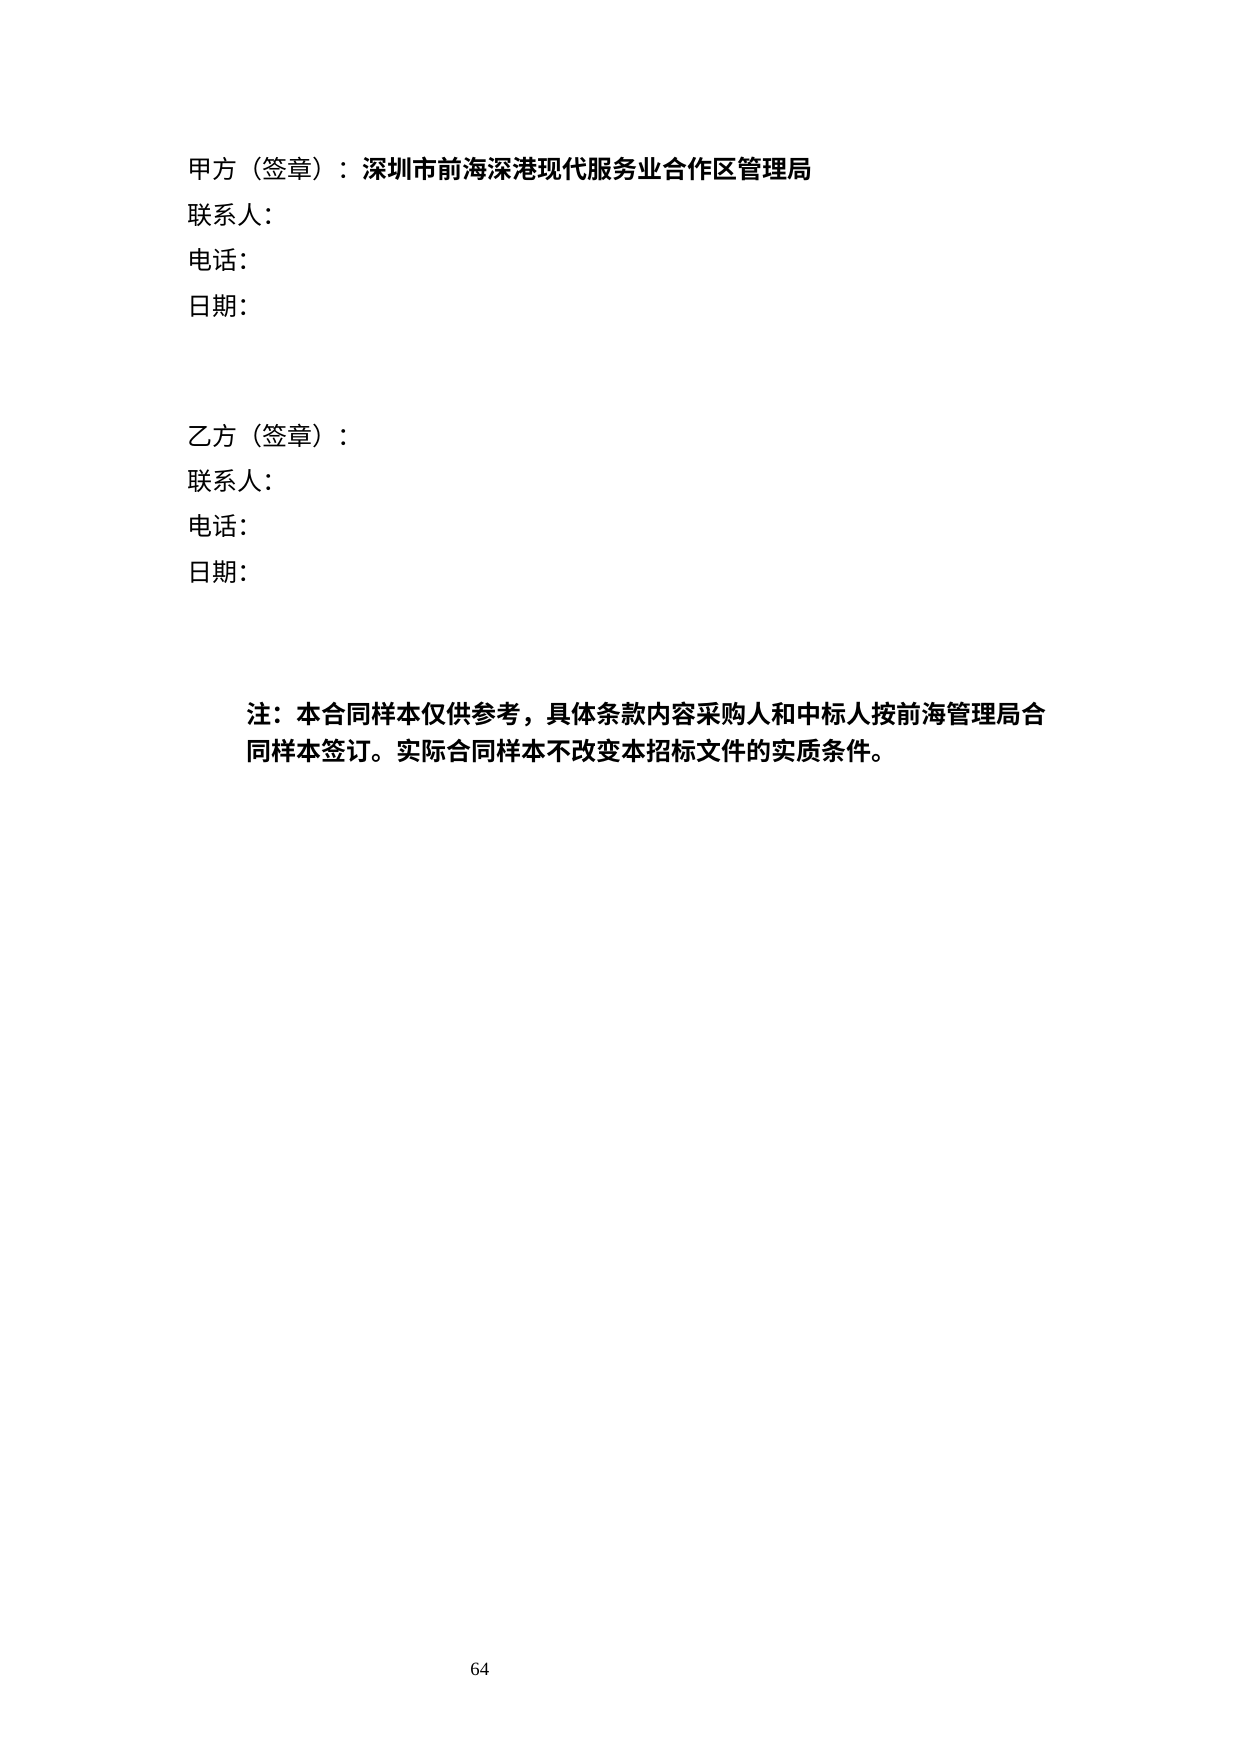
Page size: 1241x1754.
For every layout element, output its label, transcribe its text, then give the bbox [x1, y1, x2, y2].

text 电话： [187, 507, 1053, 543]
text 乙方（签章）： [187, 416, 1053, 452]
text 日期： [187, 286, 1053, 322]
text 联系人： [187, 195, 1053, 232]
text 联系人： [187, 462, 1053, 498]
text 注：本合同样本仅供参考，具体条款内容采购人和中标人按前海管理局合同样本签订。实际合同样本不改变本招标文件的实质条件。 [246, 695, 1053, 767]
text 日期： [187, 552, 1053, 588]
text 电话： [187, 241, 1053, 277]
text 甲方（签章）：深圳市前海深港现代服务业合作区管理局 [187, 150, 1053, 186]
